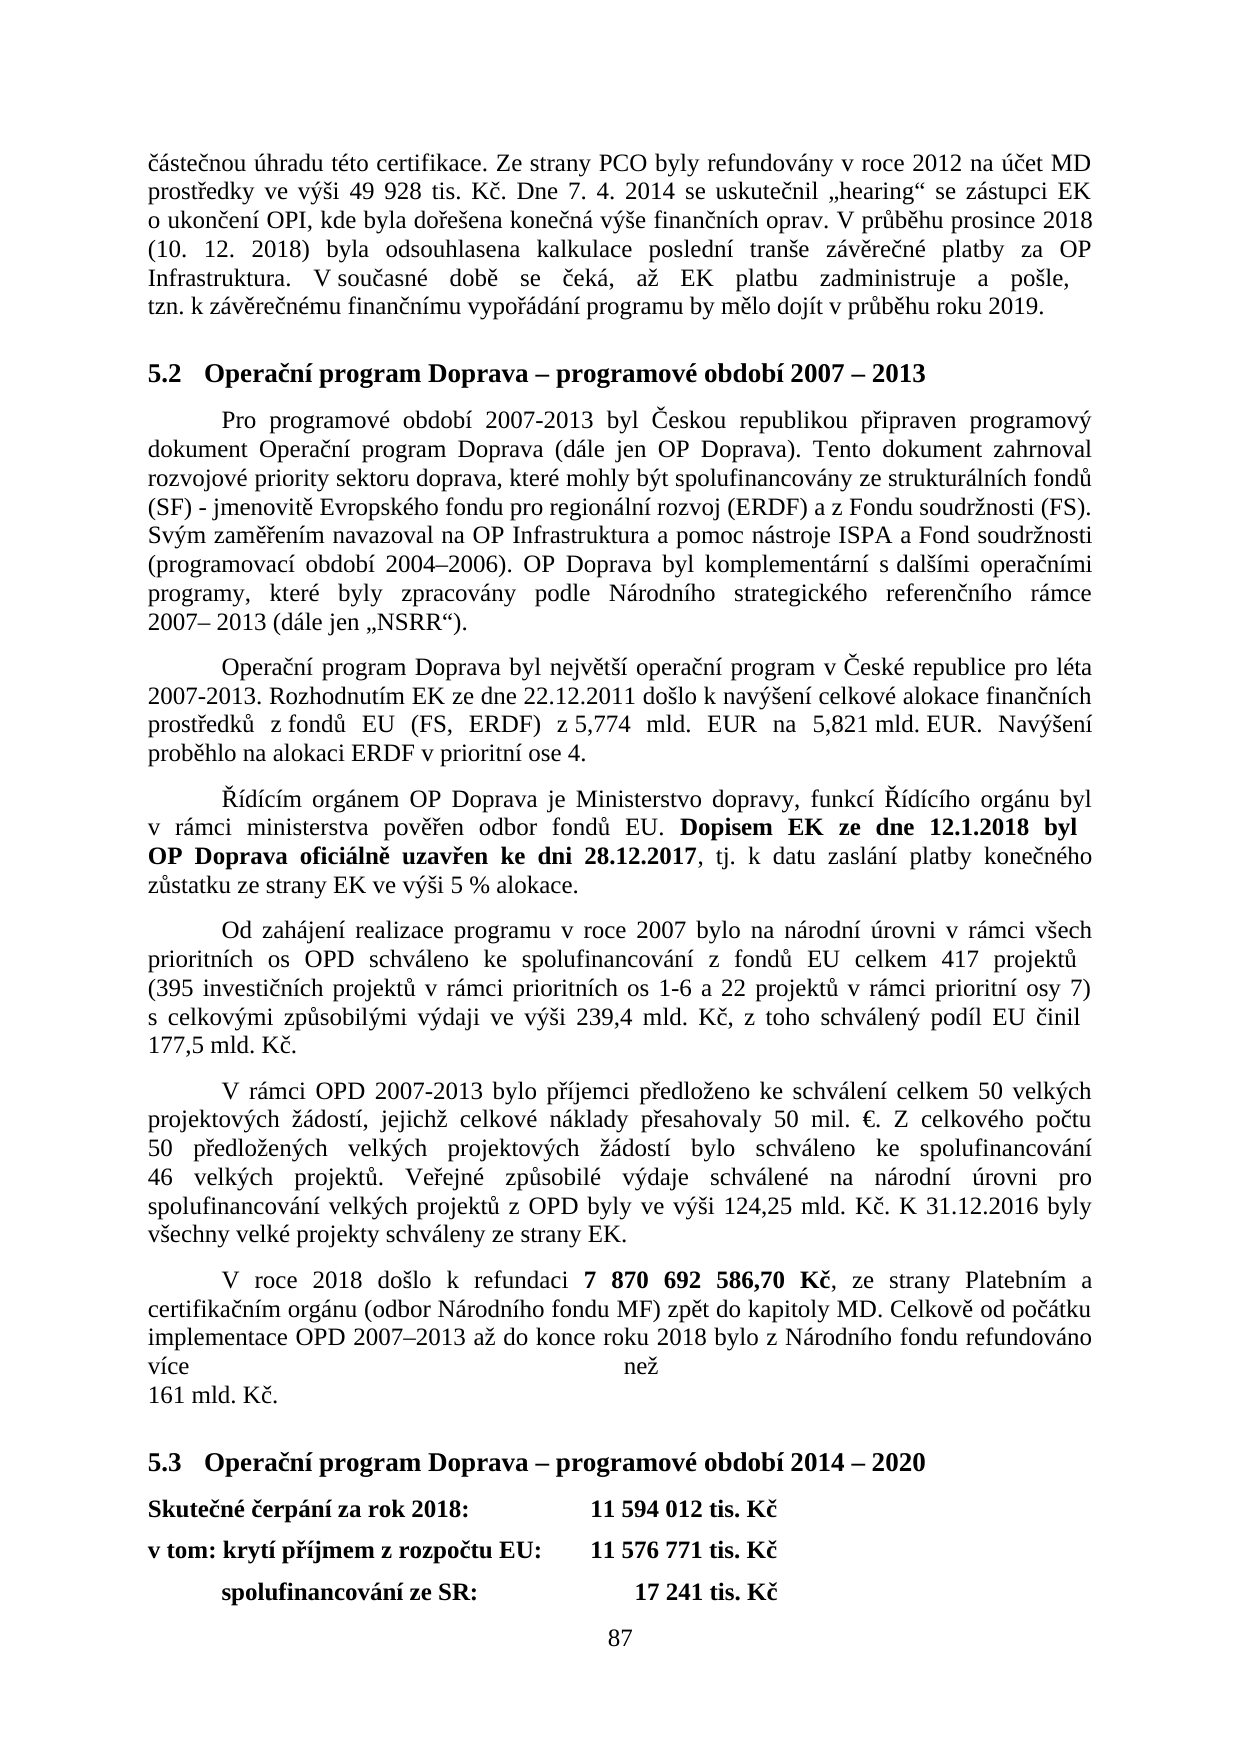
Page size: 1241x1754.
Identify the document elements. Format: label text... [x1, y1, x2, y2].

text v tom: krytí příjmem z rozpočtu EU: 11 576 771 tis. Kč [148, 1535, 1093, 1564]
text spolufinancování ze SR: 17 241 tis. Kč [148, 1577, 1093, 1605]
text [148, 148, 1093, 320]
text V roce 2018 došlo k refundaci 7 870 692 586,70 Kč, ze strany Platebním a certifikačním orgánu (odbor Národního fondu MF) zpět do kapitoly MD. Celkově od počátku implementace OPD 2007–2013 až do konce roku 2018 bylo z Národního fondu refundováno více než 161 mld. Kč. [148, 1265, 1093, 1409]
text Řídícím orgánem OP Doprava je Ministerstvo dopravy, funkcí Řídícího orgánu byl v rámci ministerstva pověřen odbor fondů EU. Dopisem EK ze dne 12.1.2018 byl OP Doprava oficiálně uzavřen ke dni 28.12.2017, tj. k datu zaslání platby konečného zůstatku ze strany EK ve výši 5 % alokace. [148, 784, 1093, 899]
text Od zahájení realizace programu v roce 2007 bylo na národní úrovni v rámci všech prioritních os OPD schváleno ke spolufinancování z fondů EU celkem 417 projektů (395 investičních projektů v rámci prioritních os 1-6 a 22 projektů v rámci prioritní osy 7) s celkovými způsobilými výdaji ve výši 239,4 mld. Kč, z toho schválený podíl EU činil 177,5 mld. Kč. [148, 915, 1093, 1059]
text Skutečné čerpání za rok 2018: 11 594 012 tis. Kč [148, 1494, 1093, 1523]
text Operační program Doprava byl největší operační program v České republice pro léta 2007-2013. Rozhodnutím EK ze dne 22.12.2011 došlo k navýšení celkové alokace finančních prostředků z fondů EU (FS, ERDF) z 5,774 mld. EUR na 5,821 mld. EUR. Navýšení proběhlo na alokaci ERDF v prioritní ose 4. [148, 652, 1093, 767]
text Operační program Doprava – programové období 2014 – 2020 [148, 1446, 1093, 1477]
text Operační program Doprava – programové období 2007 – 2013 [148, 358, 1093, 389]
text V rámci OPD 2007-2013 bylo příjemci předloženo ke schválení celkem 50 velkých projektových žádostí, jejichž celkové náklady přesahovaly 50 mil. €. Z celkového počtu 50 předložených velkých projektových žádostí bylo schváleno ke spolufinancování 46 velkých projektů. Veřejné způsobilé výdaje schválené na národní úrovni pro spolufinancování velkých projektů z OPD byly ve výši 124,25 mld. Kč. K 31.12.2016 byly všechny velké projekty schváleny ze strany EK. [148, 1076, 1093, 1248]
text Pro programové období 2007-2013 byl Českou republikou připraven programový dokument Operační program Doprava (dále jen OP Doprava). Tento dokument zahrnoval rozvojové priority sektoru doprava, které mohly být spolufinancovány ze strukturálních fondů (SF) - jmenovitě Evropského fondu pro regionální rozvoj (ERDF) a z Fondu soudržnosti (FS). Svým zaměřením navazoval na OP Infrastruktura a pomoc nástroje ISPA a Fond soudržnosti (programovací období 2004–2006). OP Doprava byl komplementární s dalšími operačními programy, které byly zpracovány podle Národního strategického referenčního rámce 2007– 2013 (dále jen „NSRR“). [148, 405, 1093, 635]
